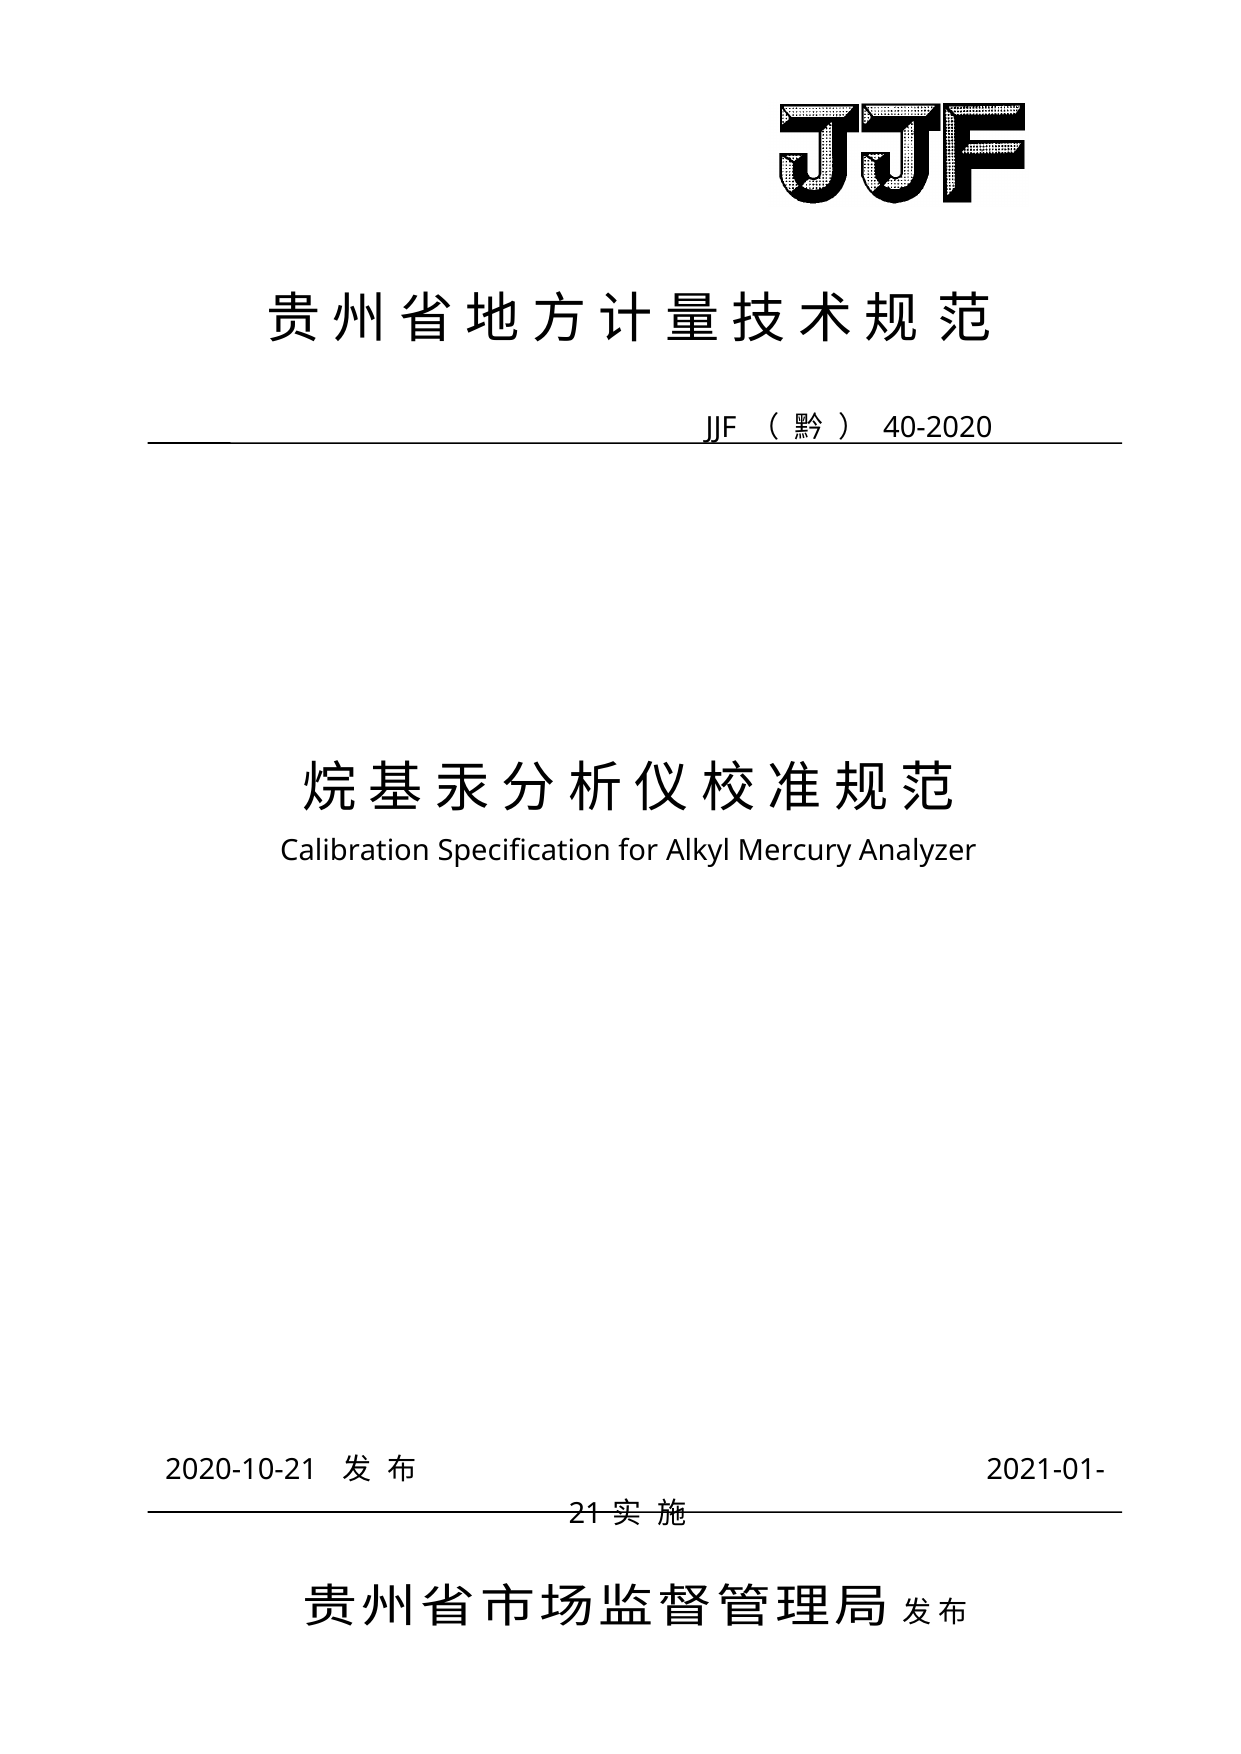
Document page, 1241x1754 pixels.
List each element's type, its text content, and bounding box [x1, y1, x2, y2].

text 2020-10-21 发布 2021-01-21 实施 [158, 1445, 1112, 1511]
text Calibration Specification for Alkyl Mercury Analyzer [158, 827, 1112, 871]
text 烷基汞分析仪校准规范 [158, 738, 1112, 827]
text 2020-10-21 发布 2021-01-21 实施 [158, 1513, 1112, 1533]
text JJF（黔）40-2020 [158, 402, 994, 442]
text 贵州省地方计量技术规范 [158, 270, 1112, 358]
picture [767, 100, 1029, 207]
